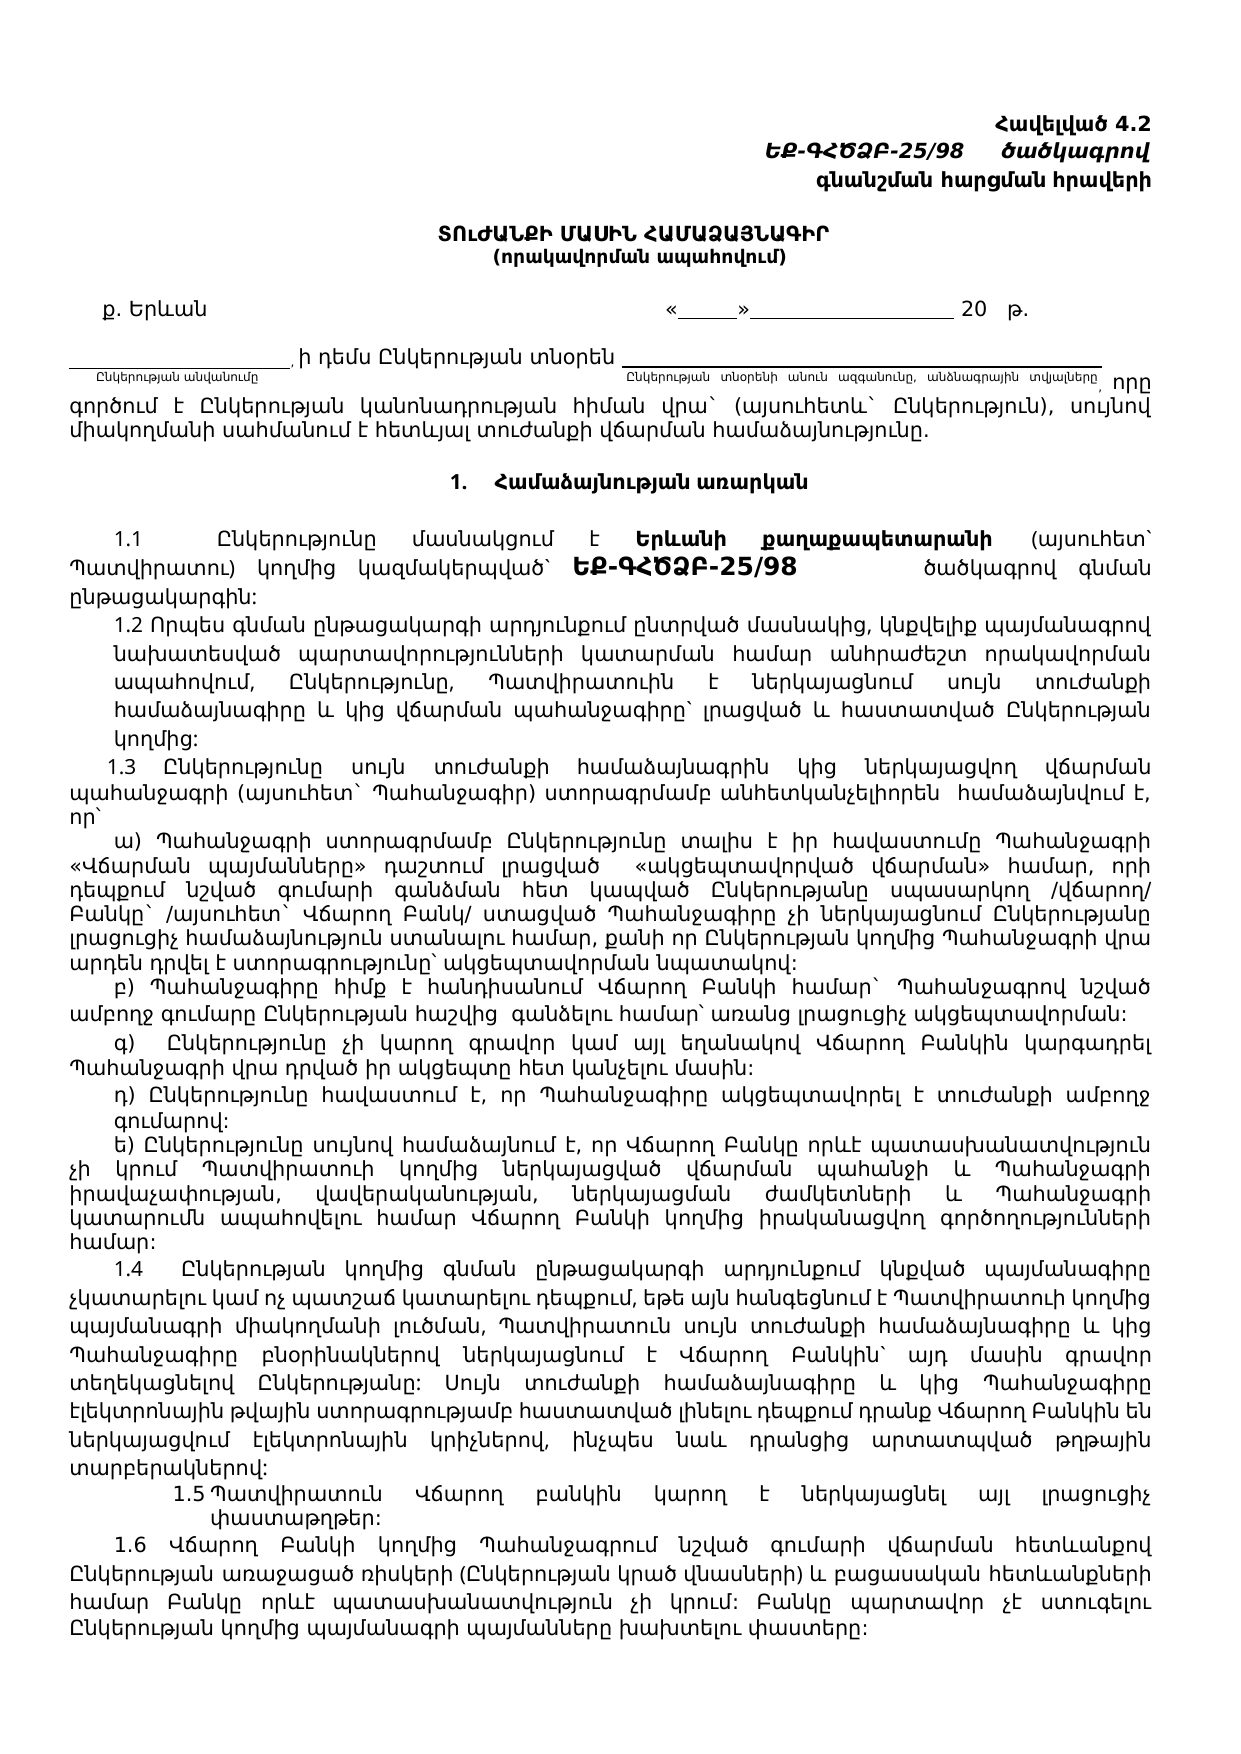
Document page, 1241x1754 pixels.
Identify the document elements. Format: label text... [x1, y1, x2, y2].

text Հավելված 4.2 [69, 112, 1152, 137]
text գնանշման հարցման հրավերի [69, 165, 1152, 193]
text ե) Ընկերությունը սույնով համաձայնում է, որ Վճարող Բանկը որևէ պատասխանատվություն չի կրում Պատվիրատուի կողմից ներկայացված վճարման պահանջի և Պահանջագրի իրավաչափության, վավերականության, ներկայացման ժամկետների և Պահանջագրի կատարումն ապահովելու համար Վճարող Բանկի կողմից իրականացվող գործողությունների համար: [69, 1133, 1152, 1254]
text ք. Երևան « » 20 թ. [69, 297, 1152, 321]
list Ընկերությունը մասնակցում է Երևանի քաղաքապետարանի (այսուհետ` Պատվիրատու) կողմից կազմակերպված` ԵՔ-ԳՀԾՁԲ-25/98 ծածկագրով գնման ընթացակարգին: [69, 524, 1152, 610]
text 1.6 Վճարող Բանկի կողմից Պահանջագրում նշված գումարի վճարման հետևանքով Ընկերության առաջացած ռիսկերի (Ընկերության կրած վնասների) և բացասական հետևանքների համար Բանկը որևէ պատասխանատվություն չի կրում: Բանկը պարտավոր չէ ստուգելու Ընկերության կողմից պայմանագրի պայմանները խախտելու փաստերը: [69, 1531, 1152, 1640]
text ԵՔ-ԳՀԾՁԲ-25/98 ծածկագրով [69, 137, 1152, 165]
list Պատվիրատուն Վճարող բանկին կարող է ներկայացնել այլ լրացուցիչ փաստաթղթեր: [172, 1482, 1152, 1531]
text 1.3 Ընկերությունը սույն տուժանքի համաձայնագրին կից ներկայացվող վճարման պահանջագրի (այսուհետ` Պահանջագիր) ստորագրմամբ անհետկանչելիորեն համաձայնվում է, որ՝ [69, 752, 1152, 829]
text ա) Պահանջագրի ստորագրմամբ Ընկերությունը տալիս է իր հավաստումը Պահանջագրի «Վճարման պայմանները» դաշտում լրացված «ակցեպտավորված վճարման» համար, որի դեպքում նշված գումարի գանձման հետ կապված Ընկերությանը սպասարկող /վճարող/ Բանկը` /այսուհետ` Վճարող Բանկ/ ստացված Պահանջագիրը չի ներկայացնում Ընկերությանը լրացուցիչ համաձայնություն ստանալու համար, քանի որ Ընկերության կողմից Պահանջագրի վրա արդեն դրվել է ստորագրությունը՝ ակցեպտավորման նպատակով: [69, 829, 1152, 975]
text գ) Ընկերությունը չի կարող գրավոր կամ այլ եղանակով Վճարող Բանկին կարգադրել Պահանջագրի վրա դրված իր ակցեպտը հետ կանչելու մասին: [69, 1028, 1152, 1080]
text 1.4 Ընկերության կողմից գնման ընթացակարգի արդյունքում կնքված պայմանագիրը չկատարելու կամ ոչ պատշաճ կատարելու դեպքում, եթե այն հանգեցնում է Պատվիրատուի կողմից պայմանագրի միակողմանի լուծման, Պատվիրատուն սույն տուժանքի համաձայնագիրը և կից Պահանջագիրը բնօրինակներով ներկայացնում է Վճարող Բանկին` այդ մասին գրավոր տեղեկացնելով Ընկերությանը: Սույն տուժանքի համաձայնագիրը և կից Պահանջագիրը էլեկտրոնային թվային ստորագրությամբ հաստատված լինելու դեպքում դրանք Վճարող Բանկին են ներկայացվում էլեկտրոնային կրիչներով, ինչպես նաև դրանցից արտատպված թղթային տարբերակներով: [69, 1254, 1152, 1482]
text բ) Պահանջագիրը հիմք է հանդիսանում Վճարող Բանկի համար` Պահանջագրով նշված ամբողջ գումարը Ընկերության հաշվից գանձելու համար՝ առանց լրացուցիչ ակցեպտավորման: [69, 975, 1152, 1028]
text դ) Ընկերությունը հավաստում է, որ Պահանջագիրը ակցեպտավորել է տուժանքի ամբողջ գումարով: [113, 1080, 1152, 1133]
text ՏՈւԺԱՆՔԻ ՄԱՍԻՆ ՀԱՄԱՁԱՅՆԱԳԻՐ [69, 222, 1152, 246]
text (որակավորման ապահովում) [69, 246, 1152, 268]
text 1.2 Որպես գնման ընթացակարգի արդյունքում ընտրված մասնակից, կնքվելիք պայմանագրով նախատեսված պարտավորությունների կատարման համար անհրաժեշտ որակավորման ապահովում, Ընկերությունը, Պատվիրատուին է ներկայացնում սույն տուժանքի համաձայնագիրը և կից վճարման պահանջագիրը` լրացված և հաստատված Ընկերության կողմից: [113, 610, 1152, 752]
text , ի դեմս Ընկերության տնօրեն [69, 345, 1152, 370]
text Ընկերության անվանումը Ընկերության տնօրենի անուն ազգանունը, անձնագրային տվյալները, որը գործում է Ընկերության կանոնադրության հիման վրա` (այսուհետև` Ընկերություն), սույնով միակողմանի սահմանում է հետևյալ տուժանքի վճարման համաձայնությունը. [69, 370, 1152, 442]
list Համաձայնության առարկան [107, 467, 1152, 495]
